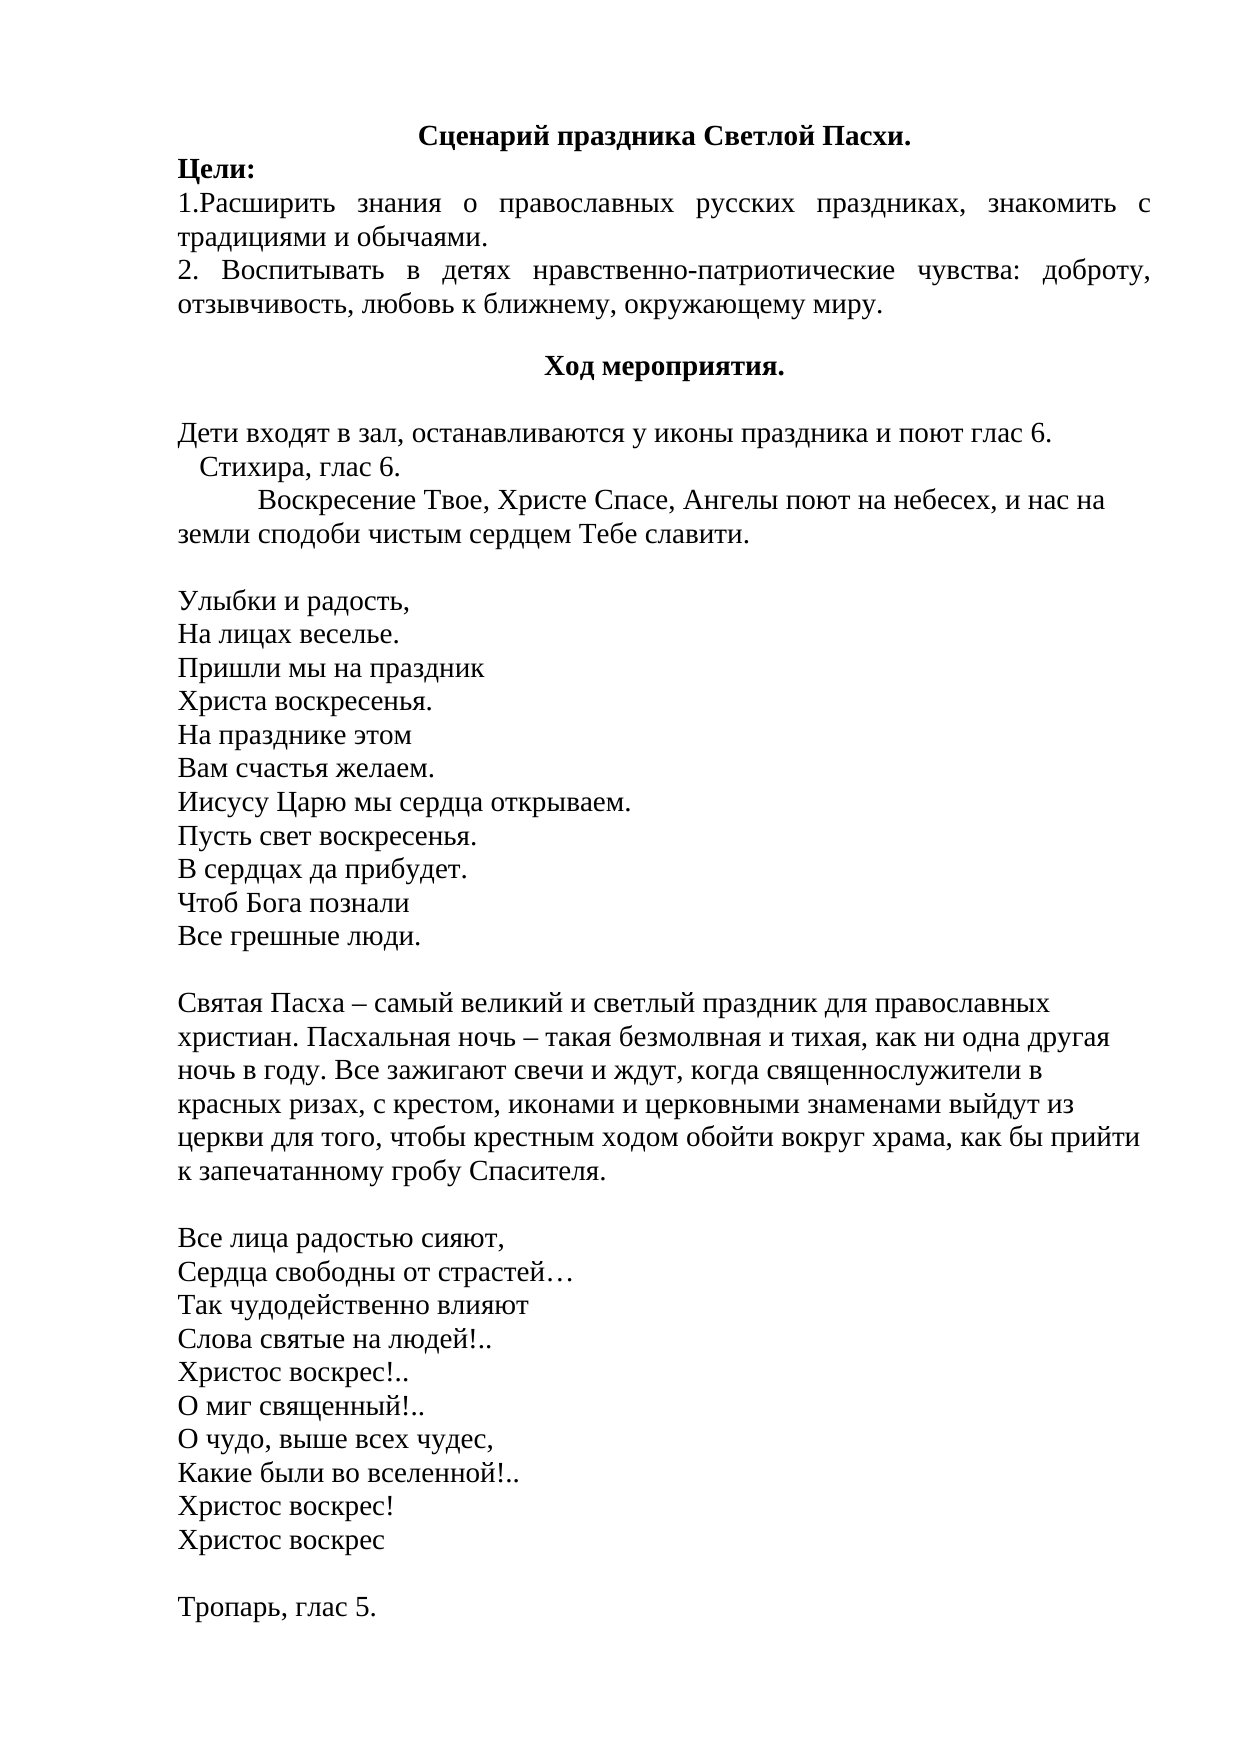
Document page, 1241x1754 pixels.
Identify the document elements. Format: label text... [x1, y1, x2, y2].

text Стихира, глас 6. Воскресение Твое, Христе Спасе, Ангелы поют на небесех, и нас на земли сподоби чистым сердцем Тебе славити. [177, 449, 1152, 549]
text Сценарий праздника Светлой Пасхи. [177, 118, 1152, 152]
text Дети входят в зал, останавливаются у иконы праздника и поют глас 6. [177, 415, 1152, 449]
text Цели: [177, 152, 1152, 185]
text 1.Расширить знания о православных русских праздниках, знакомить с традициями и обычаями. [177, 185, 1152, 252]
text Тропарь, глас 5. [177, 1589, 1152, 1623]
text Святая Пасха – самый великий и светлый праздник для православных христиан. Пасхальная ночь – такая безмолвная и тихая, как ни одна другая ночь в году. Все зажигают свечи и ждут, когда священнослужители в красных ризах, с крестом, иконами и церковными знаменами выйдут из церкви для того, чтобы крестным ходом обойти вокруг храма, как бы прийти к запечатанному гробу Спасителя. [177, 952, 1152, 1187]
text 2. Воспитывать в детях нравственно-патриотические чувства: доброту, отзывчивость, любовь к ближнему, окружающему миру. [177, 252, 1152, 319]
text Все лица радостью сияют, Сердца свободны от страстей… Так чудодейственно влияют Слова святые на людей!.. Христос воскрес!.. О миг священный!.. О чудо, выше всех чудес, Какие были во вселенной!.. Христос воскрес! Христос воскрес [177, 1220, 1152, 1556]
text Ход мероприятия. [177, 348, 1152, 382]
text Улыбки и радость, На лицах веселье. Пришли мы на праздник Христа воскресенья. На празднике этом Вам счастья желаем. Иисусу Царю мы сердца открываем. Пусть свет воскресенья. В сердцах да прибудет. Чтоб Бога познали Все грешные люди. [177, 549, 1152, 952]
